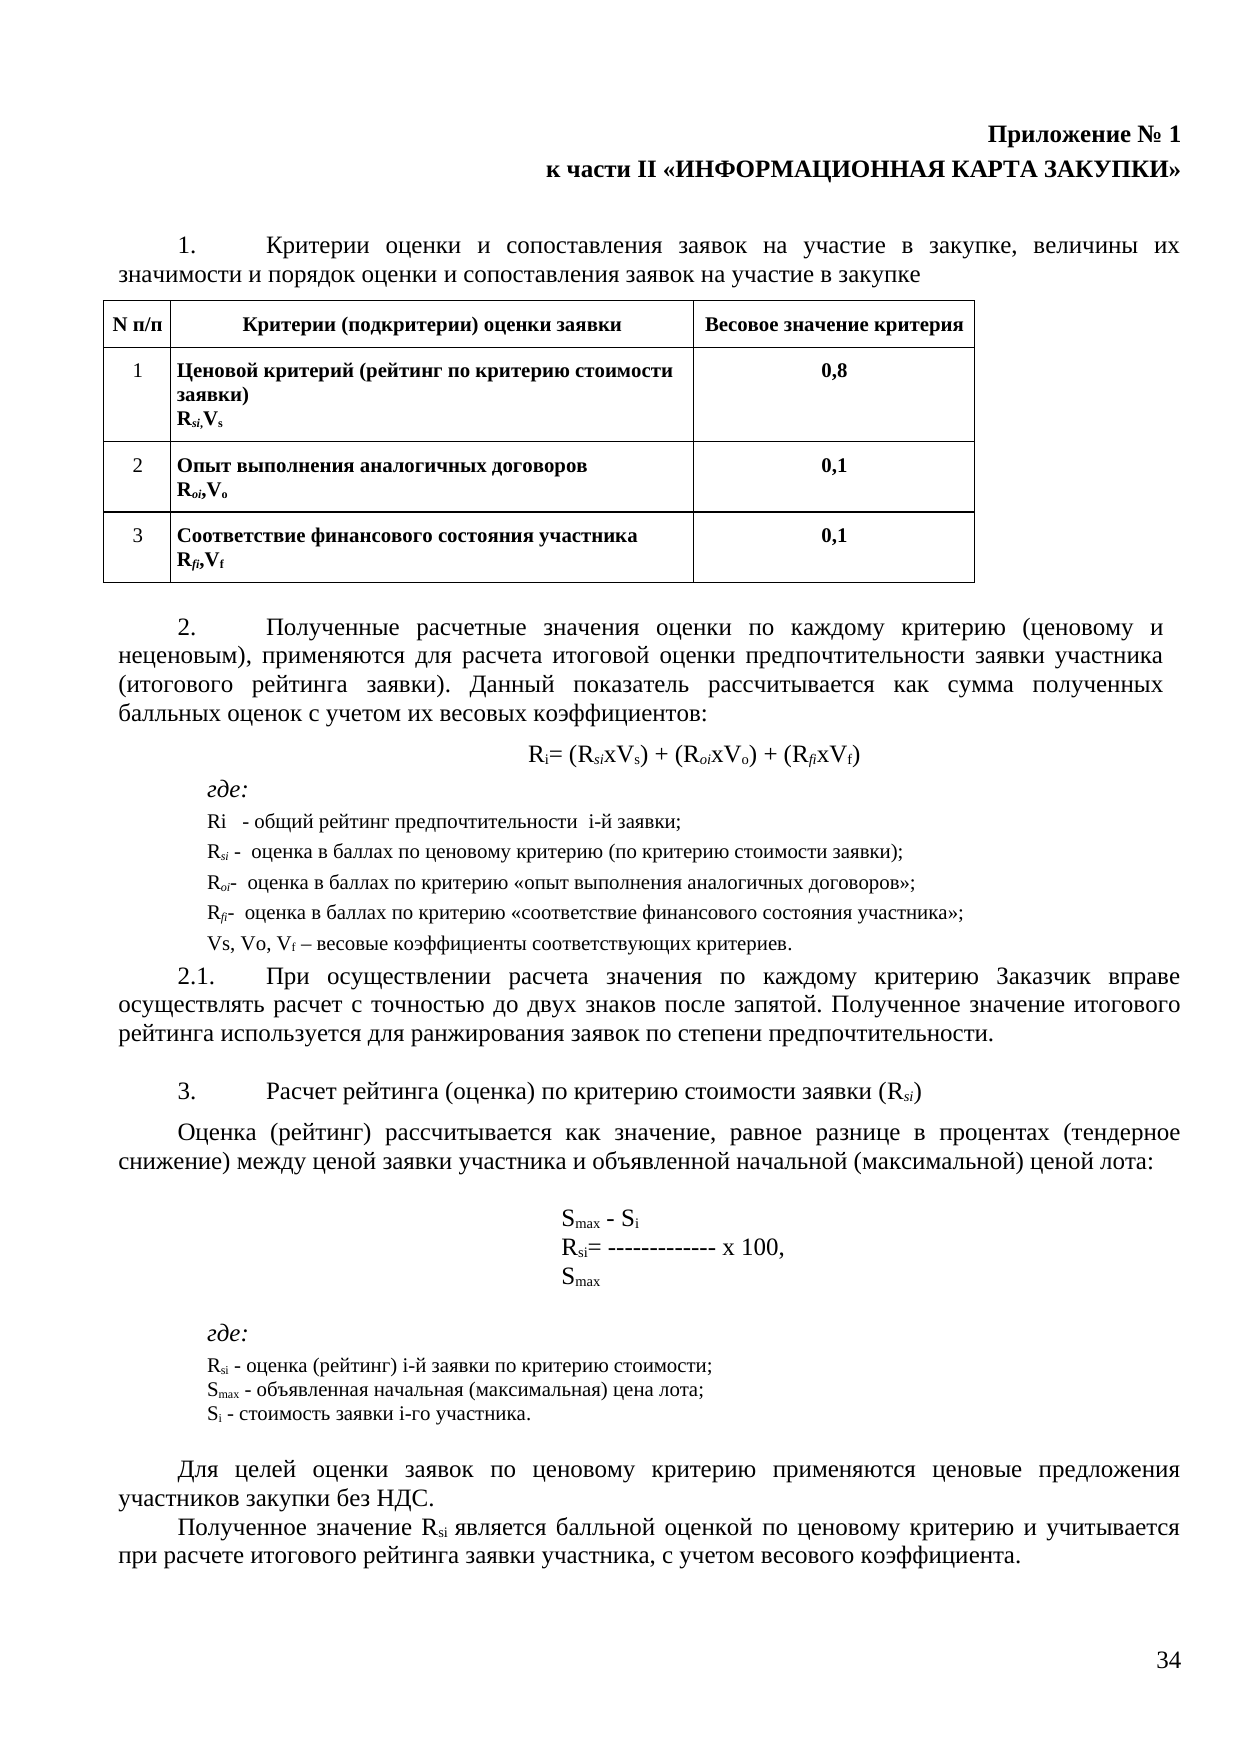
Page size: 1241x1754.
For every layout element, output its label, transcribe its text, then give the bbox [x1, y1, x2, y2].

table_cell Ценовой критерий (рейтинг по критерию стоимости заявки) Rsi,Vs [171, 348, 693, 441]
table_cell Соответствие финансового состояния участника Rfi,Vf [171, 513, 693, 582]
table_cell 2 [104, 442, 170, 511]
list Полученные расчетные значения оценки по каждому критерию (ценовому и неценовым), применяются для расчета итоговой оценки предпочтительности заявки участника (итогового рейтинга заявки). Данный показатель рассчитывается как сумма полученных балльных оценок с учетом их весовых коэффициентов: [118, 612, 1164, 727]
text Rsi= ------------- x 100, [118, 1232, 1181, 1261]
text Rsi - оценка в баллах по ценовому критерию (по критерию стоимости заявки); [118, 839, 1181, 863]
list Расчет рейтинга (оценка) по критерию стоимости заявки (Rsi) [118, 1076, 1164, 1104]
text Ri - общий рейтинг предпочтительности i-й заявки; [118, 809, 1181, 833]
text где: [118, 1318, 1181, 1347]
table_header Весовое значение критерия [694, 301, 974, 347]
text Оценка (рейтинг) рассчитывается как значение, равное разнице в процентах (тендерное снижение) между ценой заявки участника и объявленной начальной (максимальной) ценой лота: [118, 1117, 1181, 1174]
list При осуществлении расчета значения по каждому критерию Заказчик вправе осуществлять расчет с точностью до двух знаков после запятой. Полученное значение итогового рейтинга используется для ранжирования заявок по степени предпочтительности. [118, 961, 1181, 1047]
table_cell 0,1 [694, 442, 974, 511]
text Roi- оценка в баллах по критерию «опыт выполнения аналогичных договоров»; [118, 870, 1181, 894]
text Rsi - оценка (рейтинг) i-й заявки по критерию стоимости; [118, 1353, 1181, 1377]
text Si - стоимость заявки i-го участника. [118, 1401, 1181, 1425]
text где: [118, 774, 1181, 803]
text Полученное значение Rsi является балльной оценкой по ценовому критерию и учитывается при расчете итогового рейтинга заявки участника, с учетом весового коэффициента. [118, 1512, 1181, 1569]
table_cell Опыт выполнения аналогичных договоров Roi,Vo [171, 442, 693, 511]
list Критерии оценки и сопоставления заявок на участие в закупке, величины их значимости и порядок оценки и сопоставления заявок на участие в закупке [118, 230, 1181, 288]
table_header N п/п [104, 301, 170, 347]
table_cell 0,8 [694, 348, 974, 441]
text Vs, Vo, Vf – весовые коэффициенты соответствующих критериев. [118, 930, 1181, 954]
table_cell 1 [104, 348, 170, 441]
text к части II «ИНФОРМАЦИОННАЯ КАРТА ЗАКУПКИ» [118, 154, 1181, 183]
text Rfi- оценка в баллах по критерию «соответствие финансового состояния участника»; [118, 900, 1181, 924]
text Для целей оценки заявок по ценовому критерию применяются ценовые предложения участников закупки без НДС. [118, 1454, 1181, 1512]
text Smax - Si [118, 1203, 1181, 1232]
text Smax - объявленная начальная (максимальная) цена лота; [118, 1377, 1181, 1401]
text Ri= (RsixVs) + (RoixVo) + (RfixVf) [118, 739, 1181, 768]
table_header Критерии (подкритерии) оценки заявки [171, 301, 693, 347]
table_cell 3 [104, 513, 170, 582]
text Smax [118, 1261, 1181, 1289]
subtitle Приложение № 1 [133, 119, 1181, 148]
table_cell 0,1 [694, 513, 974, 582]
